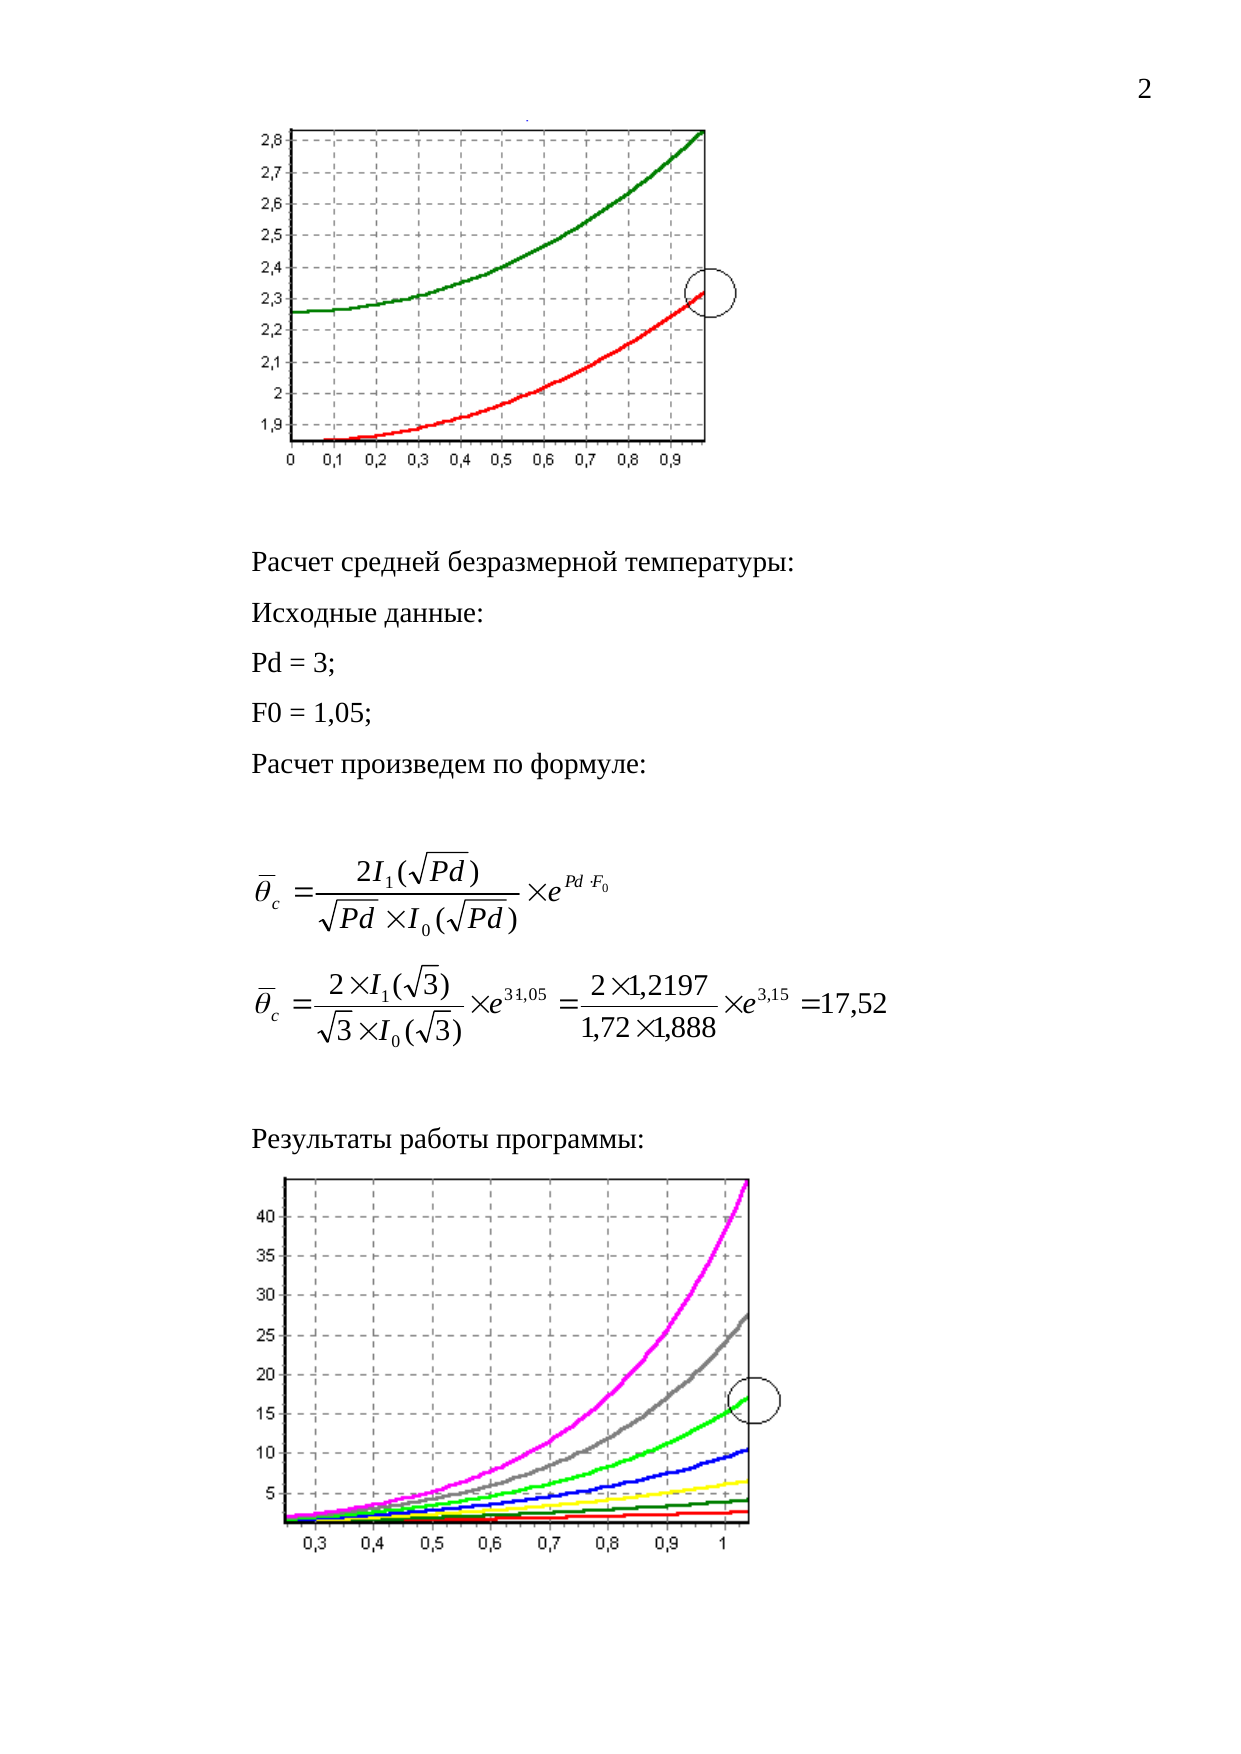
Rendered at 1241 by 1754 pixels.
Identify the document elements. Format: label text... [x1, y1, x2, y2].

text Pd = 3; [177, 645, 1152, 679]
text Исходные данные: [177, 595, 1152, 628]
picture [251, 1171, 817, 1562]
text Расчет средней безразмерной температуры: [177, 544, 1152, 578]
text Расчет произведем по формуле: [177, 746, 1152, 779]
text Результаты работы программы: [177, 1121, 1152, 1154]
picture [252, 120, 762, 478]
text F0 = 1,05; [177, 695, 1152, 729]
